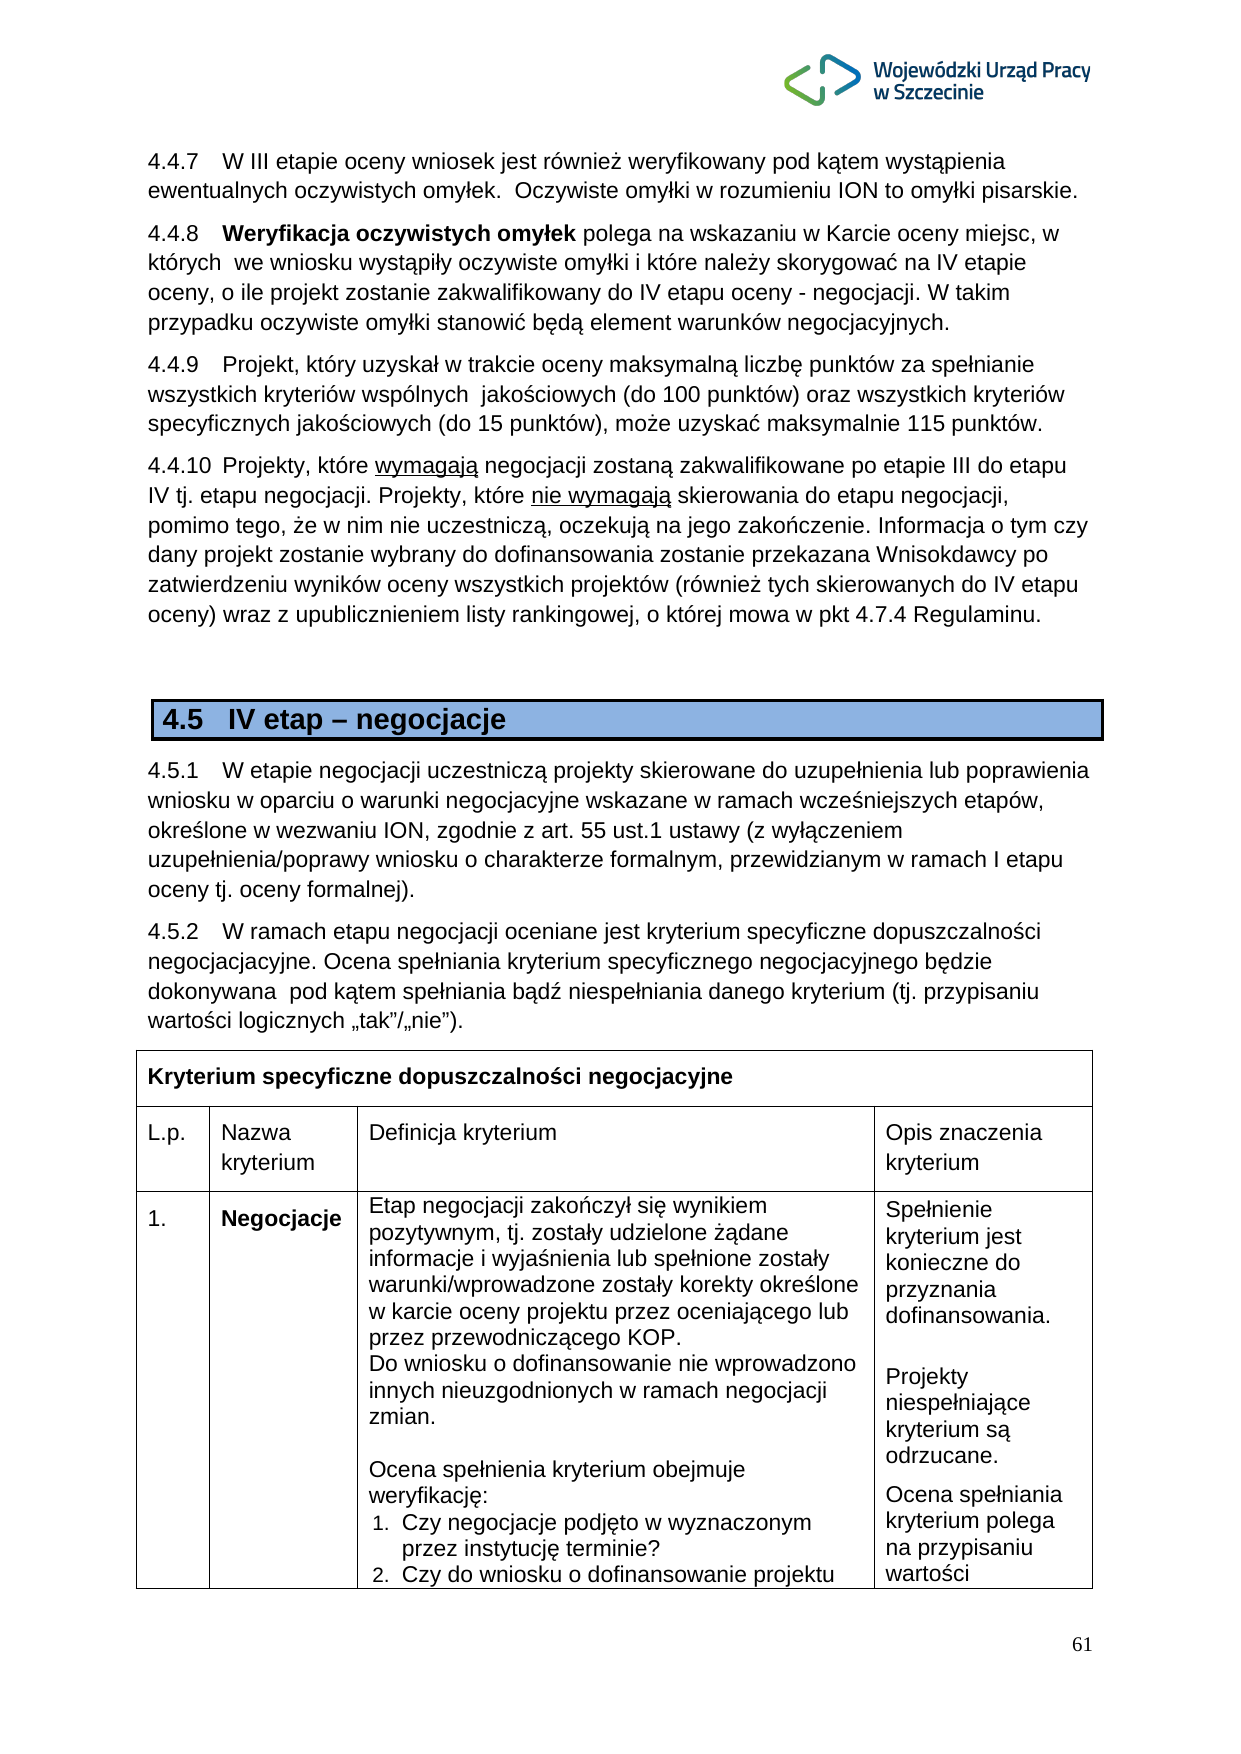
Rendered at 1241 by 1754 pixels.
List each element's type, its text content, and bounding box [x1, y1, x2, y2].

table_header Kryterium specyficzne dopuszczalności negocjacyjne [137, 1051, 1092, 1106]
list Weryfikacja oczywistych omyłek polega na wskazaniu w Karcie oceny miejsc, w których we wniosku wystąpiły oczywiste omyłki i które należy skorygować na IV etapie oceny, o ile projekt zostanie zakwalifikowany do IV etapu oceny - negocjacji. W takim przypadku oczywiste omyłki stanowić będą element warunków negocjacyjnych. [148, 219, 1092, 335]
picture [784, 54, 1091, 106]
list W ramach etapu negocjacji oceniane jest kryterium specyficzne dopuszczalności negocjacjacyjne. Ocena spełniania kryterium specyficznego negocjacyjnego będzie dokonywana pod kątem spełniania bądź niespełniania danego kryterium (tj. przypisaniu wartości logicznych „tak”/„nie”). [148, 918, 1092, 1034]
table_cell Nazwa kryterium [210, 1107, 357, 1191]
table_cell Negocjacje [210, 1192, 357, 1588]
list W etapie negocjacji uczestniczą projekty skierowane do uzupełnienia lub poprawienia wniosku w oparciu o warunki negocjacyjne wskazane w ramach wcześniejszych etapów, określone w wezwaniu ION, zgodnie z art. 55 ust.1 ustawy (z wyłączeniem uzupełnienia/poprawy wniosku o charakterze formalnym, przewidzianym w ramach I etapu oceny tj. oceny formalnej). [148, 757, 1092, 902]
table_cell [875, 1192, 1092, 1588]
list Projekty, które wymagają negocjacji zostaną zakwalifikowane po etapie III do etapu IV tj. etapu negocjacji. Projekty, które nie wymagają skierowania do etapu negocjacji, pomimo tego, że w nim nie uczestniczą, oczekują na jego zakończenie. Informacja o tym czy dany projekt zostanie wybrany do dofinansowania zostanie przekazana Wnisokdawcy po zatwierdzeniu wyników oceny wszystkich projektów (również tych skierowanych do IV etapu oceny) wraz z upublicznieniem listy rankingowej, o której mowa w pkt 4.7.4 Regulaminu. [148, 452, 1092, 627]
list Projekt, który uzyskał w trakcie oceny maksymalną liczbę punktów za spełnianie wszystkich kryteriów wspólnych jakościowych (do 100 punktów) oraz wszystkich kryteriów specyficznych jakościowych (do 15 punktów), może uzyskać maksymalnie 115 punktów. [148, 351, 1092, 437]
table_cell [358, 1192, 874, 1588]
list W III etapie oceny wniosek jest również weryfikowany pod kątem wystąpienia ewentualnych oczywistych omyłek. Oczywiste omyłki w rozumieniu ION to omyłki pisarskie. [148, 148, 1092, 204]
table_cell [137, 1192, 209, 1588]
text IV etap – negocjacje [154, 702, 1101, 737]
table_cell L.p. [137, 1107, 209, 1191]
table_cell Opis znaczenia kryterium [875, 1107, 1092, 1191]
table_cell Definicja kryterium [358, 1107, 874, 1191]
